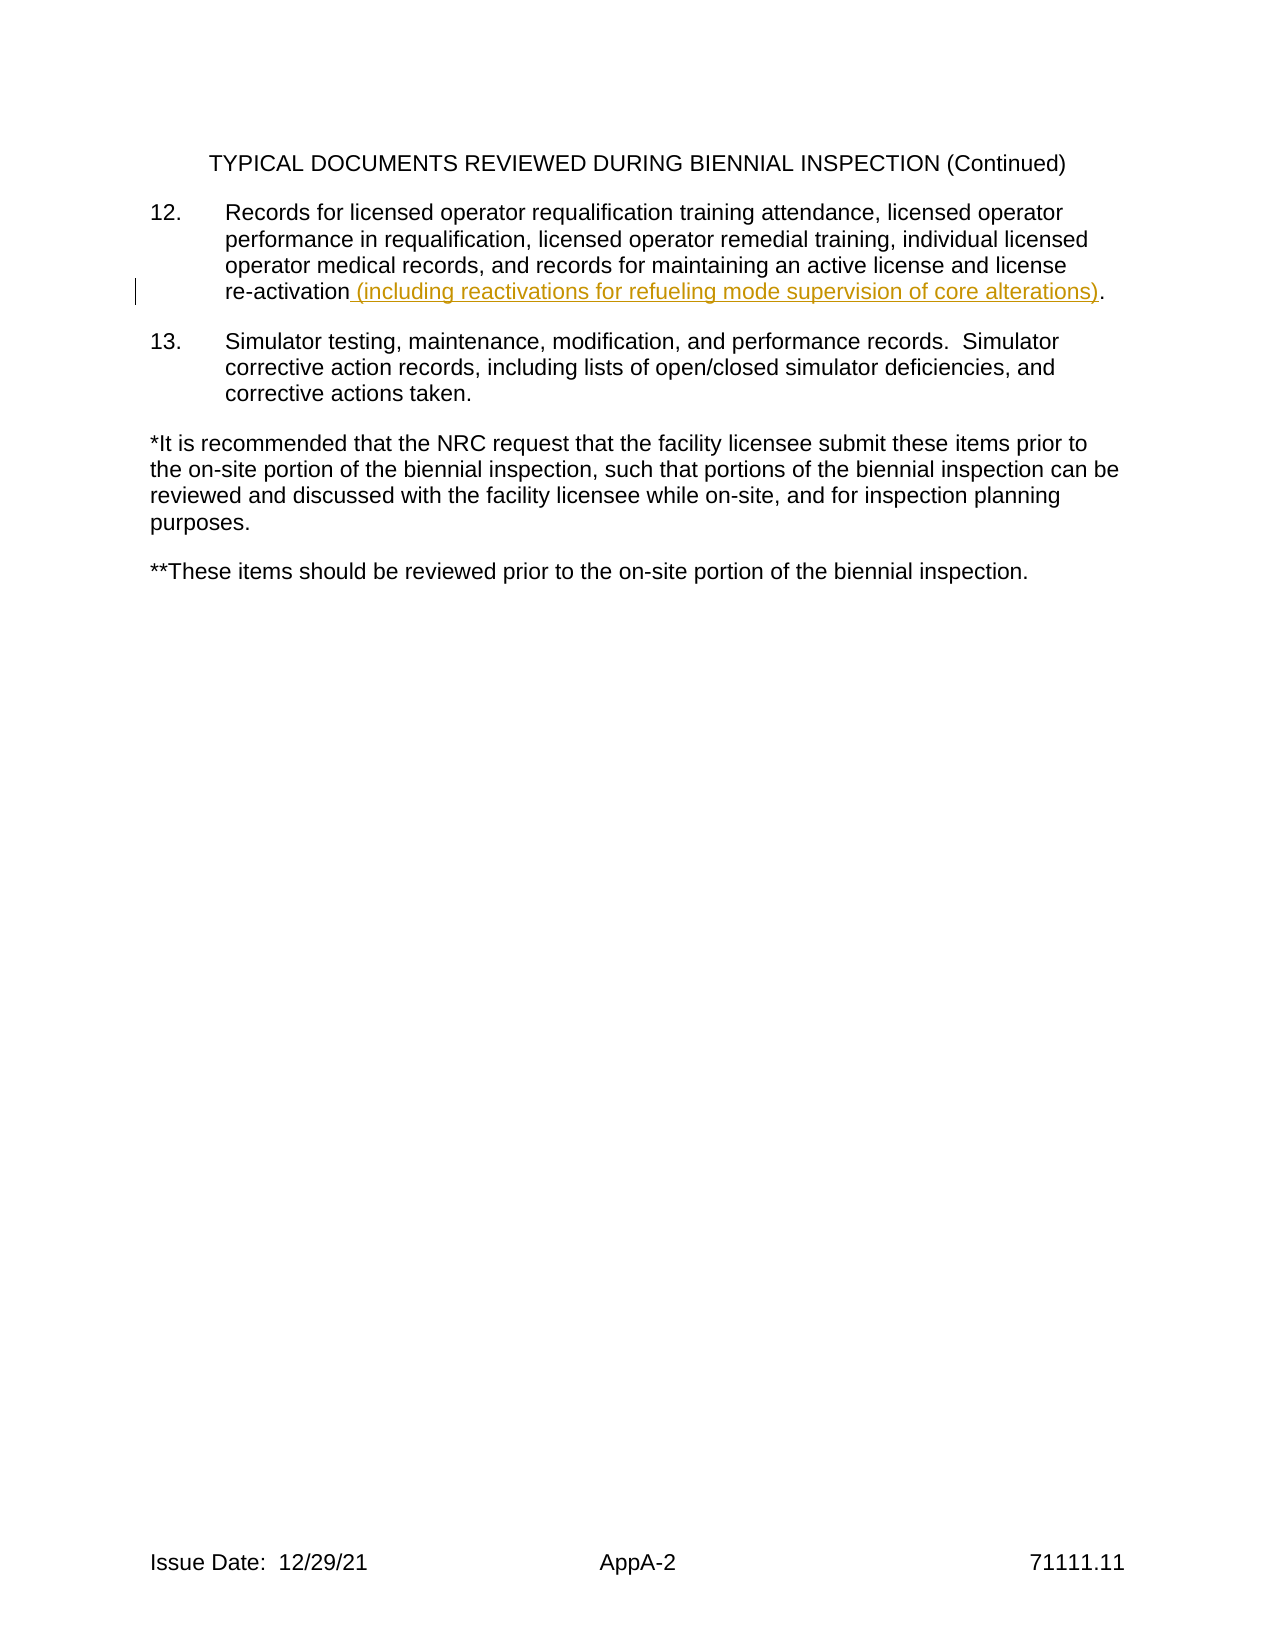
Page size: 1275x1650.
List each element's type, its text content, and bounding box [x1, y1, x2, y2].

text TYPICAL DOCUMENTS REVIEWED DURING BIENNIAL INSPECTION (Continued) [150, 150, 1125, 176]
text **These items should be reviewed prior to the on-site portion of the biennial inspection. [150, 558, 1125, 584]
text 13. Simulator testing, maintenance, modification, and performance records. Simulator corrective action records, including lists of open/closed simulator deficiencies, and corrective actions taken. [150, 328, 1125, 407]
text *It is recommended that the NRC request that the facility licensee submit these items prior to the on-site portion of the biennial inspection, such that portions of the biennial inspection can be reviewed and discussed with the facility licensee while on-site, and for inspection planning purposes. [150, 429, 1125, 535]
text 12. Records for licensed operator requalification training attendance, licensed operator performance in requalification, licensed operator remedial training, individual licensed operator medical records, and records for maintaining an active license and license re-activation. [150, 199, 1125, 305]
